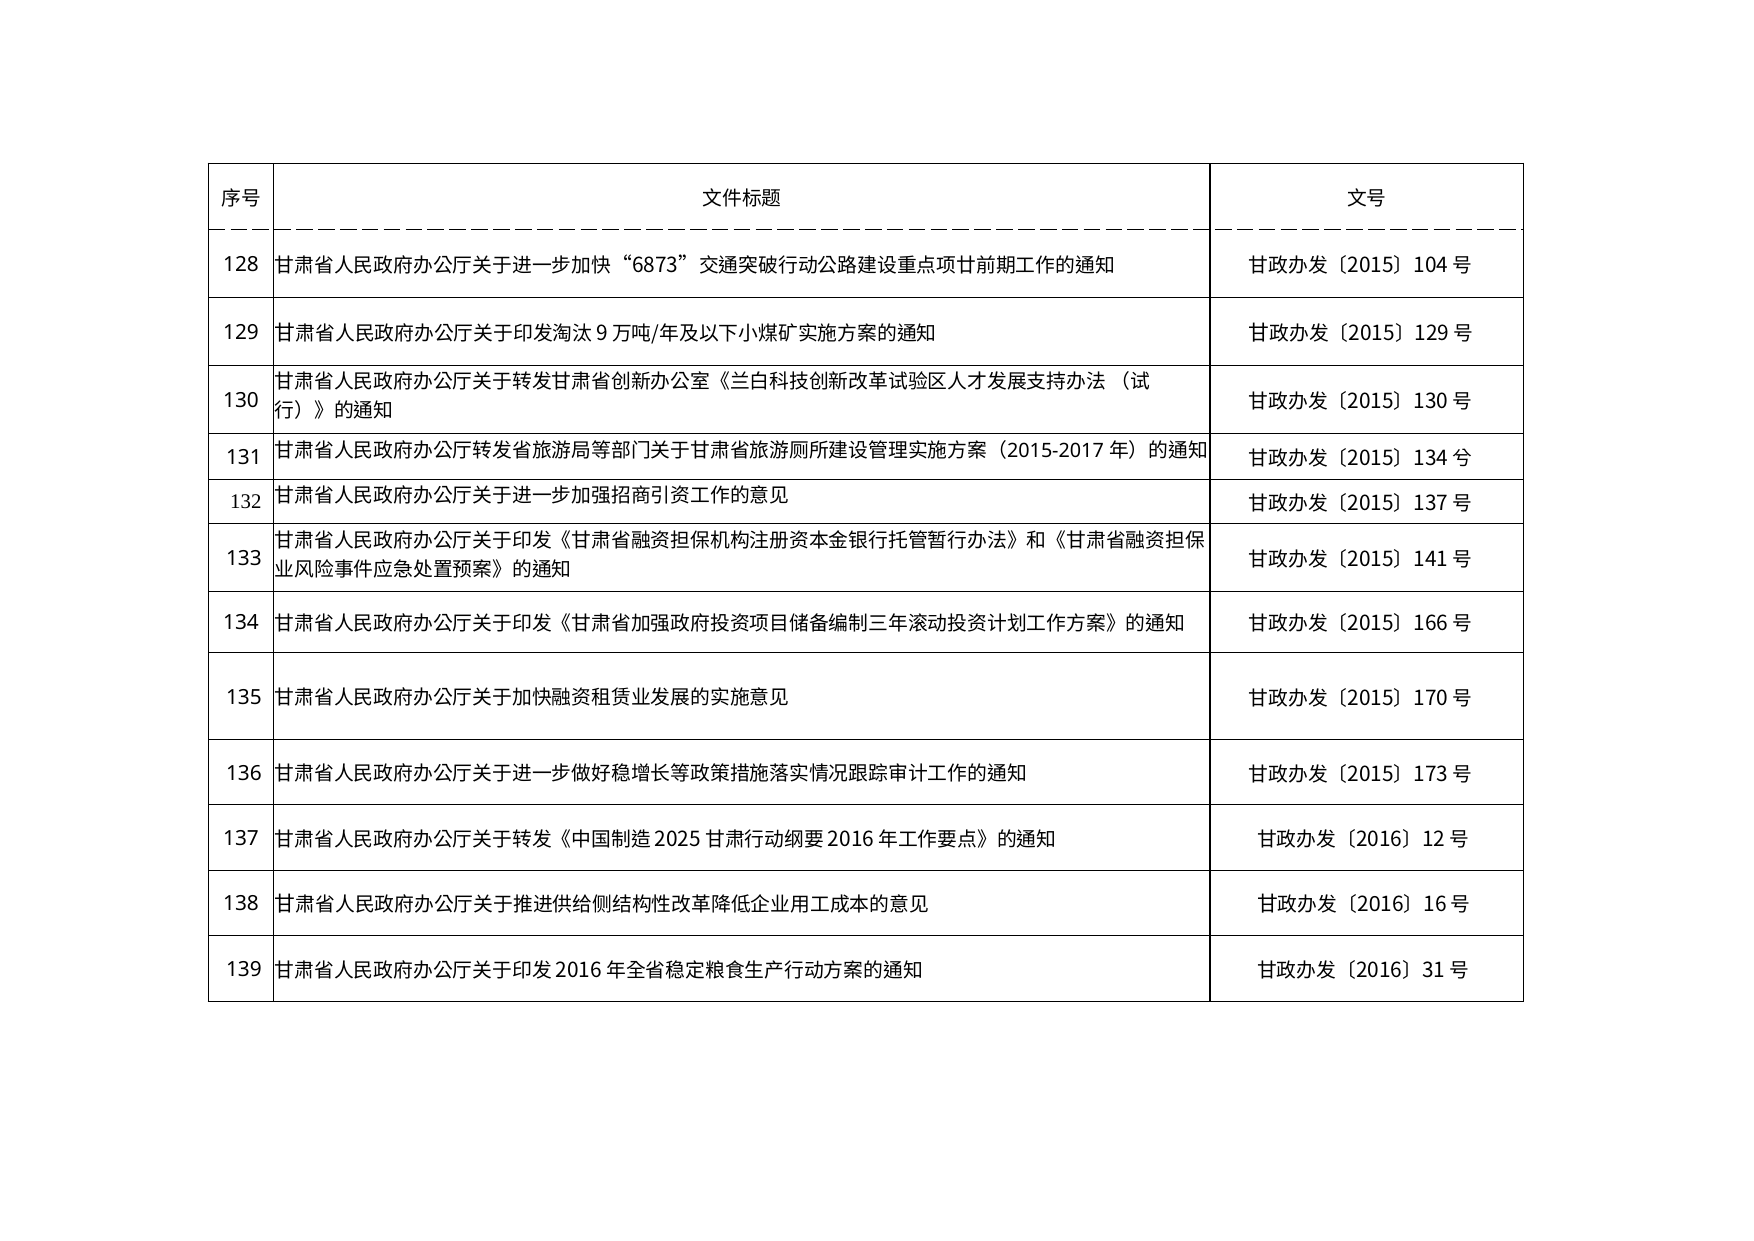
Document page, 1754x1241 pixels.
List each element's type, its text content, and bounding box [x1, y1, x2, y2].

table_cell 129 [209, 298, 273, 365]
table_cell 甘政办发〔2015〕134兮 [1211, 434, 1523, 478]
table_cell 甘政办发〔2016〕16号 [1211, 871, 1523, 934]
table_cell 甘肃省人民政府办公厅转发省旅游局等部门关于甘肃省旅游厕所建设管理实施方案（2015-2017 年）的通知 [274, 434, 1209, 478]
table_cell 128 [209, 229, 273, 297]
table_cell 136 [209, 740, 273, 804]
table_cell 134 [209, 592, 273, 652]
table_cell 甘肃省人民政府办公厅关于印发2016年全省稳定粮食生产行动方案的通知 [274, 936, 1209, 1001]
table_cell 甘肃省人民政府办公厅关于转发甘肃省创新办公室《兰白科技创新改革试验区人才发展支持办法 （试行）》的通知 [274, 366, 1209, 433]
table_cell 甘肃省人民政府办公厅关于进一步加强招商引资工作的意见 [274, 480, 1209, 523]
table_cell 甘肃省人民政府办公厅关于进一步加快“6873”交通突破行动公路建设重点项廿前期工作的通知 [274, 229, 1209, 297]
table_cell 甘政办发〔2015〕129号 [1211, 298, 1523, 365]
table_cell 甘政办发〔2015〕141号 [1211, 524, 1523, 591]
table_cell 甘政办发〔2015〕170号 [1211, 653, 1523, 739]
table_header 文号 [1211, 164, 1523, 229]
table_header 序号 [209, 164, 273, 229]
table_cell 甘肃省人民政府办公厅关于进一步做好稳增长等政策措施落实情况跟踪审计工作的通知 [274, 740, 1209, 804]
table_cell 甘政办发〔2016〕12号 [1211, 805, 1523, 869]
table_cell 甘肃省人民政府办公厅关于印发《甘肃省融资担保机构注册资本金银行托管暂行办法》和《甘肃省融资担保业风险事件应急处置预案》的通知 [274, 524, 1209, 591]
table_cell 132 [209, 480, 273, 523]
table_cell 甘政办发〔2015〕173号 [1211, 740, 1523, 804]
table_cell 130 [209, 366, 273, 433]
table_cell 甘政办发〔2016〕31号 [1211, 936, 1523, 1001]
table_cell 甘肃省人民政府办公厅关于转发《中国制造2025甘肃行动纲要2016年工作要点》的通知 [274, 805, 1209, 869]
table_cell 137 [209, 805, 273, 869]
table_cell 甘肃省人民政府办公厅关于加快融资租赁业发展的实施意见 [274, 653, 1209, 739]
table_cell 甘肃省人民政府办公厅关于印发《甘肃省加强政府投资项目储备编制三年滚动投资计划工作方案》的通知 [274, 592, 1209, 652]
table_cell 甘政办发〔2015〕104号 [1211, 229, 1523, 297]
table_cell 133 [209, 524, 273, 591]
table_cell 139 [209, 936, 273, 1001]
table_cell 131 [209, 434, 273, 478]
table_cell 甘政办发〔2015〕166号 [1211, 592, 1523, 652]
table_cell 甘政办发〔2015〕137号 [1211, 480, 1523, 523]
table_cell 135 [209, 653, 273, 739]
table_cell 138 [209, 871, 273, 934]
table_cell 甘政办发〔2015〕130号 [1211, 366, 1523, 433]
table_header 文件标题 [274, 164, 1209, 229]
table_cell 甘肃省人民政府办公厅关于推进供给侧结构性改革降低企业用工成本的意见 [274, 871, 1209, 934]
table_cell 甘肃省人民政府办公厅关于印发淘汰9万吨/年及以下小煤矿实施方案的通知 [274, 298, 1209, 365]
